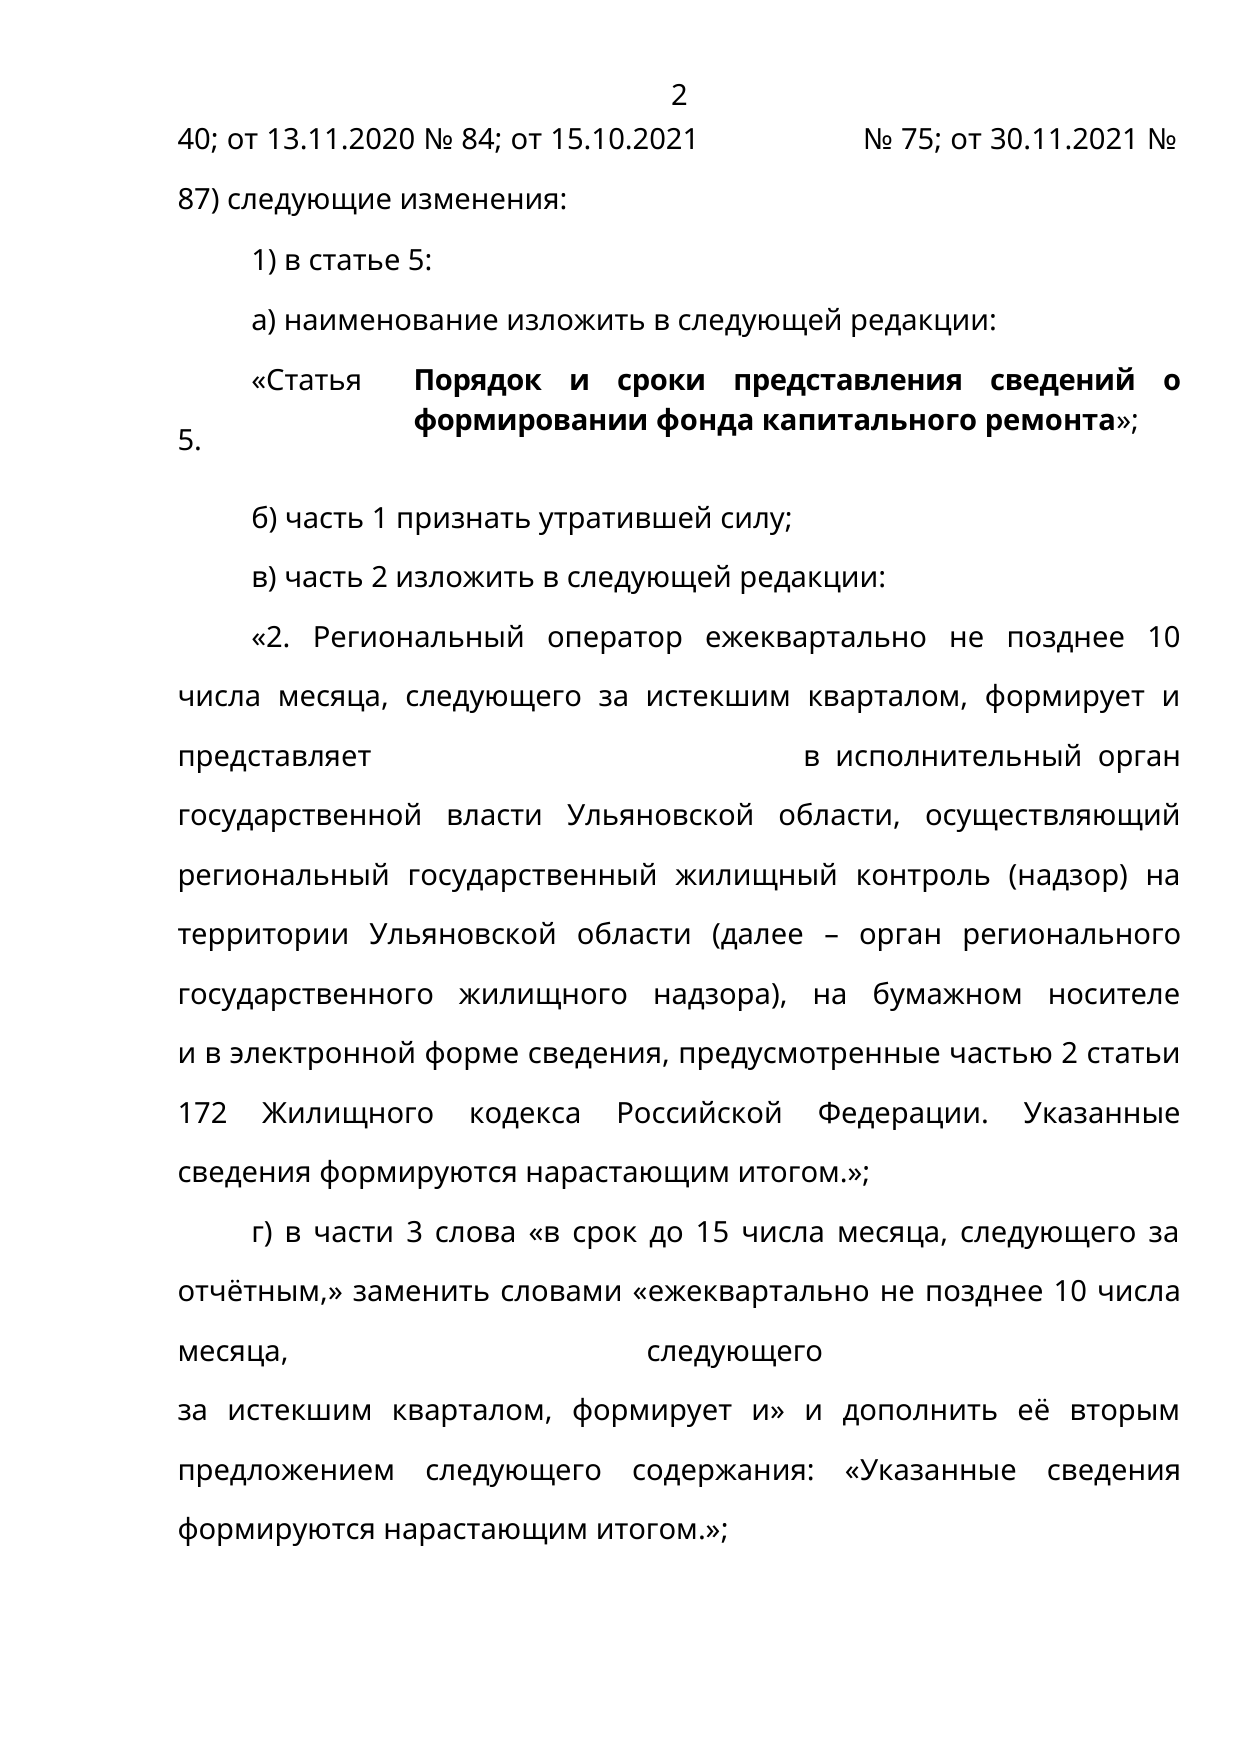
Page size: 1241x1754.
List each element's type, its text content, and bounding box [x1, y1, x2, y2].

text г) в части 3 слова «в срок до 15 числа месяца, следующего за отчётным,» заменить словами «ежеквартально не позднее 10 числа месяца, следующего за истекшим кварталом, формирует и» и дополнить её вторым предложением следующего содержания: «Указанные сведения формируются нарастающим итогом.»; [177, 1211, 1181, 1548]
table_header Порядок и сроки представления сведений о формировании фонда капитального ремонта»; [399, 359, 1192, 472]
text «2. Региональный оператор ежеквартально не позднее 10 числа месяца, следующего за истекшим кварталом, формирует и представляет в исполнительный орган государственной власти Ульяновской области, осуществляющий региональный государственный жилищный контроль (надзор) на территории Ульяновской области (далее – орган регионального государственного жилищного надзора), на бумажном носителе и в электронной форме сведения, предусмотренные частью 2 статьи 172 Жилищного кодекса Российской Федерации. Указанные сведения формируются нарастающим итогом.»; [177, 616, 1181, 1191]
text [177, 118, 1181, 218]
text б) часть 1 признать утратившей силу; [177, 497, 1181, 537]
text а) наименование изложить в следующей редакции: [177, 299, 1181, 339]
table_header «Статья 5. [166, 359, 399, 472]
text в) часть 2 изложить в следующей редакции: [177, 557, 1181, 596]
text 1) в статье 5: [177, 239, 1181, 278]
